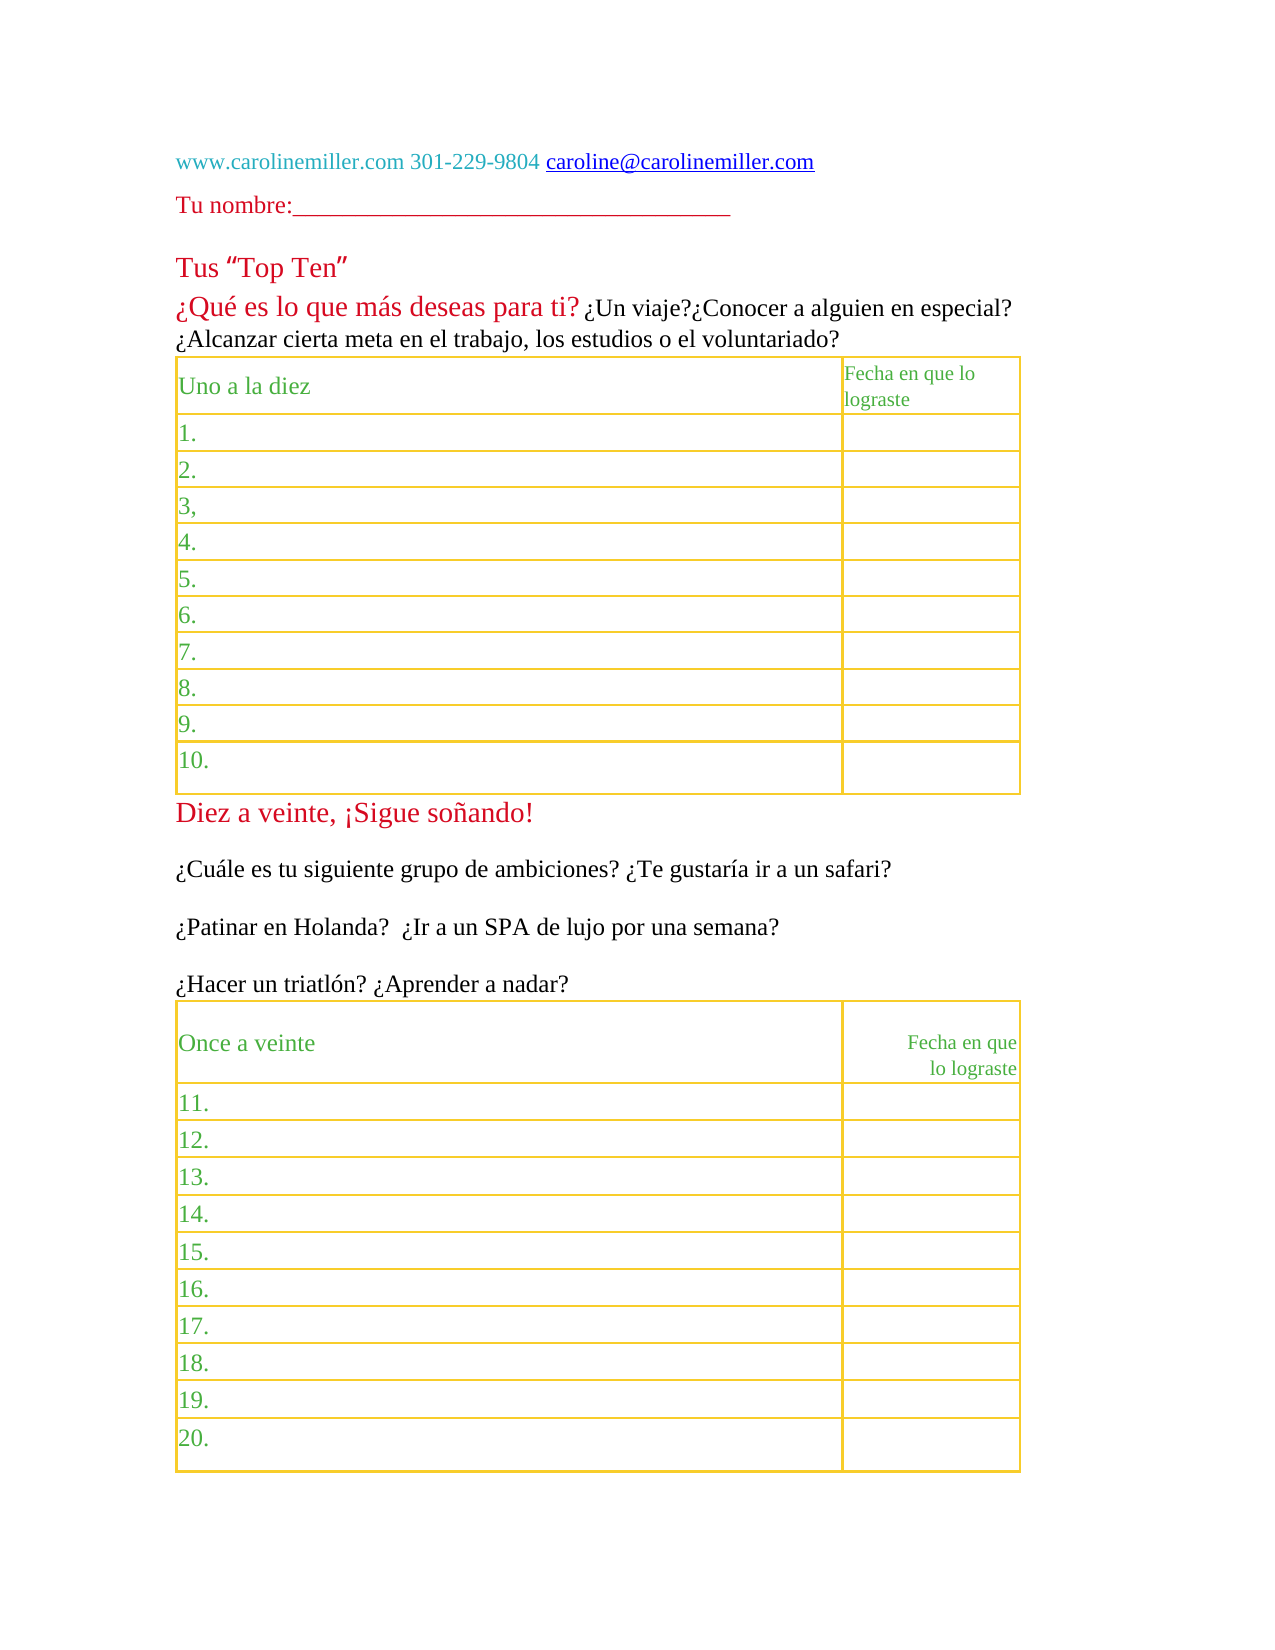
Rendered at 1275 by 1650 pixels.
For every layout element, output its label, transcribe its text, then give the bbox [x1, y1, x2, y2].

text Diez a veinte, ¡Sigue soñando! [175, 795, 1103, 829]
text ¿Cuále es tu siguiente grupo de ambiciones? ¿Te gustaría ir a un safari? [175, 854, 1100, 883]
table_header Fecha en que lo lograste [844, 358, 1019, 413]
text ¿Patinar en Holanda? ¿Ir a un SPA de lujo por una semana? [175, 912, 1100, 940]
text Tu nombre:___________________________________ [175, 190, 1103, 219]
text ¿Alcanzar cierta meta en el trabajo, los estudios o el voluntariado? [175, 324, 1100, 353]
table_cell [844, 1233, 1019, 1268]
table_cell 1. [178, 415, 841, 449]
table_header Fecha en que lo lograste [844, 1002, 1019, 1082]
table_cell [844, 1121, 1019, 1156]
table_cell 15. [178, 1233, 841, 1268]
table_cell 14. [178, 1196, 841, 1231]
table_cell 19. [178, 1381, 841, 1417]
table_cell 10. [178, 743, 841, 793]
table_cell [844, 488, 1019, 522]
table_cell 9. [178, 706, 841, 740]
table_cell [844, 1084, 1019, 1119]
table_cell [844, 452, 1019, 486]
table_cell 2. [178, 452, 841, 486]
table_cell [844, 1270, 1019, 1305]
table_cell 3, [178, 488, 841, 522]
text ¿Qué es lo que más deseas para ti? ¿Un viaje?¿Conocer a alguien en especial? [175, 289, 1100, 322]
table_cell 8. [178, 670, 841, 704]
table_cell [844, 1196, 1019, 1231]
table_cell 11. [178, 1084, 841, 1119]
table_header Once a veinte [178, 1002, 841, 1082]
table_header Uno a la diez [178, 358, 841, 413]
table_cell [844, 633, 1019, 668]
table_cell 12. [178, 1121, 841, 1156]
table_cell [844, 1381, 1019, 1417]
table_cell 4. [178, 524, 841, 558]
table_cell [844, 524, 1019, 558]
table_cell 20. [178, 1419, 841, 1470]
table_cell [844, 597, 1019, 631]
table_cell [844, 670, 1019, 704]
table_cell [844, 743, 1019, 793]
table_cell 7. [178, 633, 841, 668]
table_cell [844, 415, 1019, 449]
text ¿Hacer un triatlón? ¿Aprender a nadar? [175, 969, 1100, 998]
table_cell 17. [178, 1307, 841, 1342]
table_cell [844, 706, 1019, 740]
table_cell [844, 1307, 1019, 1342]
text Tus “Top Ten” [175, 246, 1103, 286]
table_cell [844, 561, 1019, 595]
table_cell 6. [178, 597, 841, 631]
table_cell 18. [178, 1344, 841, 1379]
text www.carolinemiller.com 301-229-9804 caroline@carolinemiller.com [175, 148, 1103, 174]
table_cell 5. [178, 561, 841, 595]
table_cell [844, 1344, 1019, 1379]
table_cell 16. [178, 1270, 841, 1305]
table_cell [844, 1158, 1019, 1193]
table_cell 13. [178, 1158, 841, 1193]
table_cell [844, 1419, 1019, 1470]
